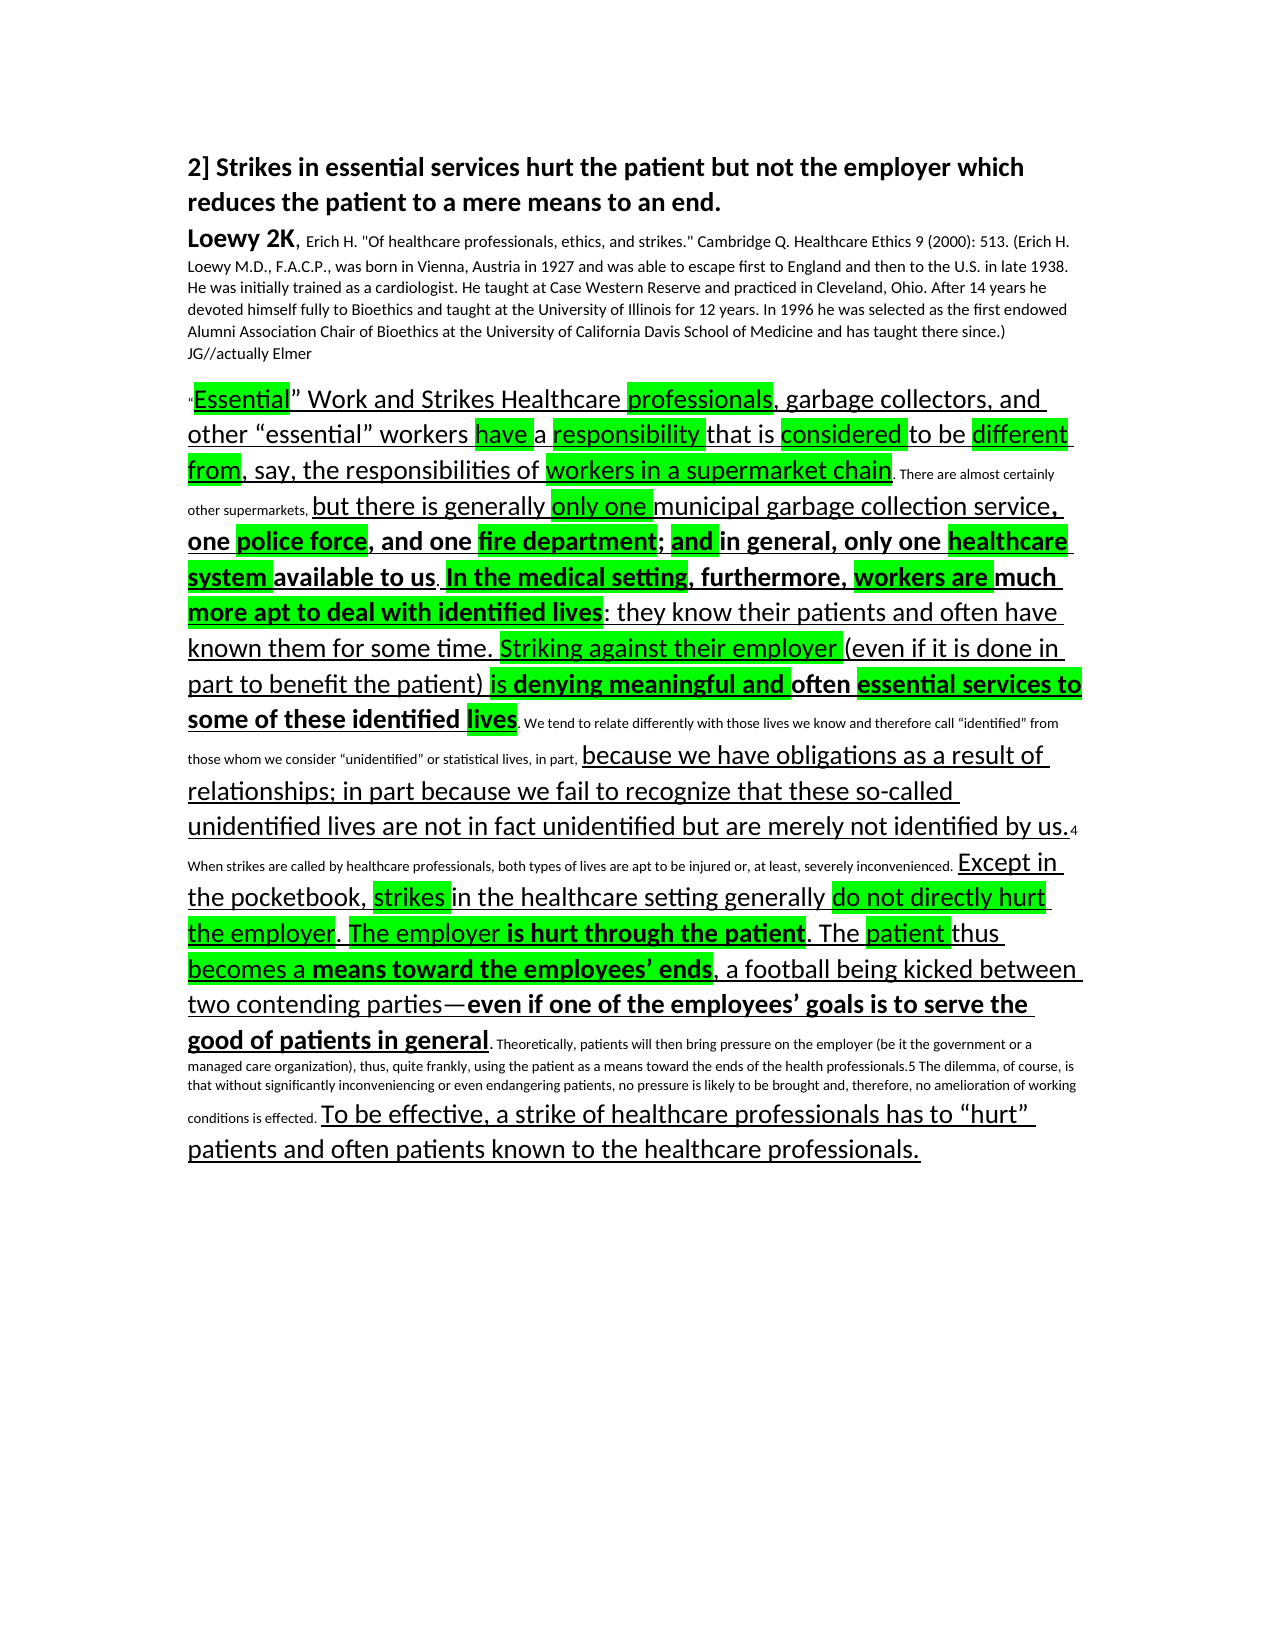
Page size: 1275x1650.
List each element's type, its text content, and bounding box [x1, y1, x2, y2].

text Loewy 2K, Erich H. "Of healthcare professionals, ethics, and strikes." Cambridge Q. Healthcare Ethics 9 (2000): 513. (Erich H. Loewy M.D., F.A.C.P., was born in Vienna, Austria in 1927 and was able to escape first to England and then to the U.S. in late 1938. He was initially trained as a cardiologist. He taught at Case Western Reserve and practiced in Cleveland, Ohio. After 14 years he devoted himself fully to Bioethics and taught at the University of Illinois for 12 years. In 1996 he was selected as the first endowed Alumni Association Chair of Bioethics at the University of California Davis School of Medicine and has taught there since.) JG//actually Elmer [187, 221, 1087, 364]
text “Essential” Work and Strikes Healthcare professionals, garbage collectors, and other “essential” workers have a responsibility that is considered to be different from, say, the responsibilities of workers in a supermarket chain. There are almost certainly other supermarkets, but there is generally only one municipal garbage collection service, one police force, and one fire department; and in general, only one healthcare system available to us. In the medical setting, furthermore, workers are much more apt to deal with identified lives: they know their patients and often have known them for some time. Striking against their employer (even if it is done in part to benefit the patient) is denying meaningful and often essential services to some of these identified lives. We tend to relate differently with those lives we know and therefore call “identified” from those whom we consider “unidentified” or statistical lives, in part, because we have obligations as a result of relationships; in part because we fail to recognize that these so-called unidentified lives are not in fact unidentified but are merely not identified by us.4 When strikes are called by healthcare professionals, both types of lives are apt to be injured or, at least, severely inconvenienced. Except in the pocketbook, strikes in the healthcare setting generally do not directly hurt the employer. The employer is hurt through the patient. The patient thus becomes a means toward the employees’ ends, a football being kicked between two contending parties—even if one of the employees’ goals is to serve the good of patients in general. Theoretically, patients will then bring pressure on the employer (be it the government or a managed care organization), thus, quite frankly, using the patient as a means toward the ends of the health professionals.5 The dilemma, of course, is that without significantly inconveniencing or even endangering patients, no pressure is likely to be brought and, therefore, no amelioration of working conditions is effected. To be effective, a strike of healthcare professionals has to “hurt” patients and often patients known to the healthcare professionals. [187, 382, 1087, 1166]
subtitle 2] Strikes in essential services hurt the patient but not the employer which reduces the patient to a mere means to an end. [187, 150, 1087, 219]
